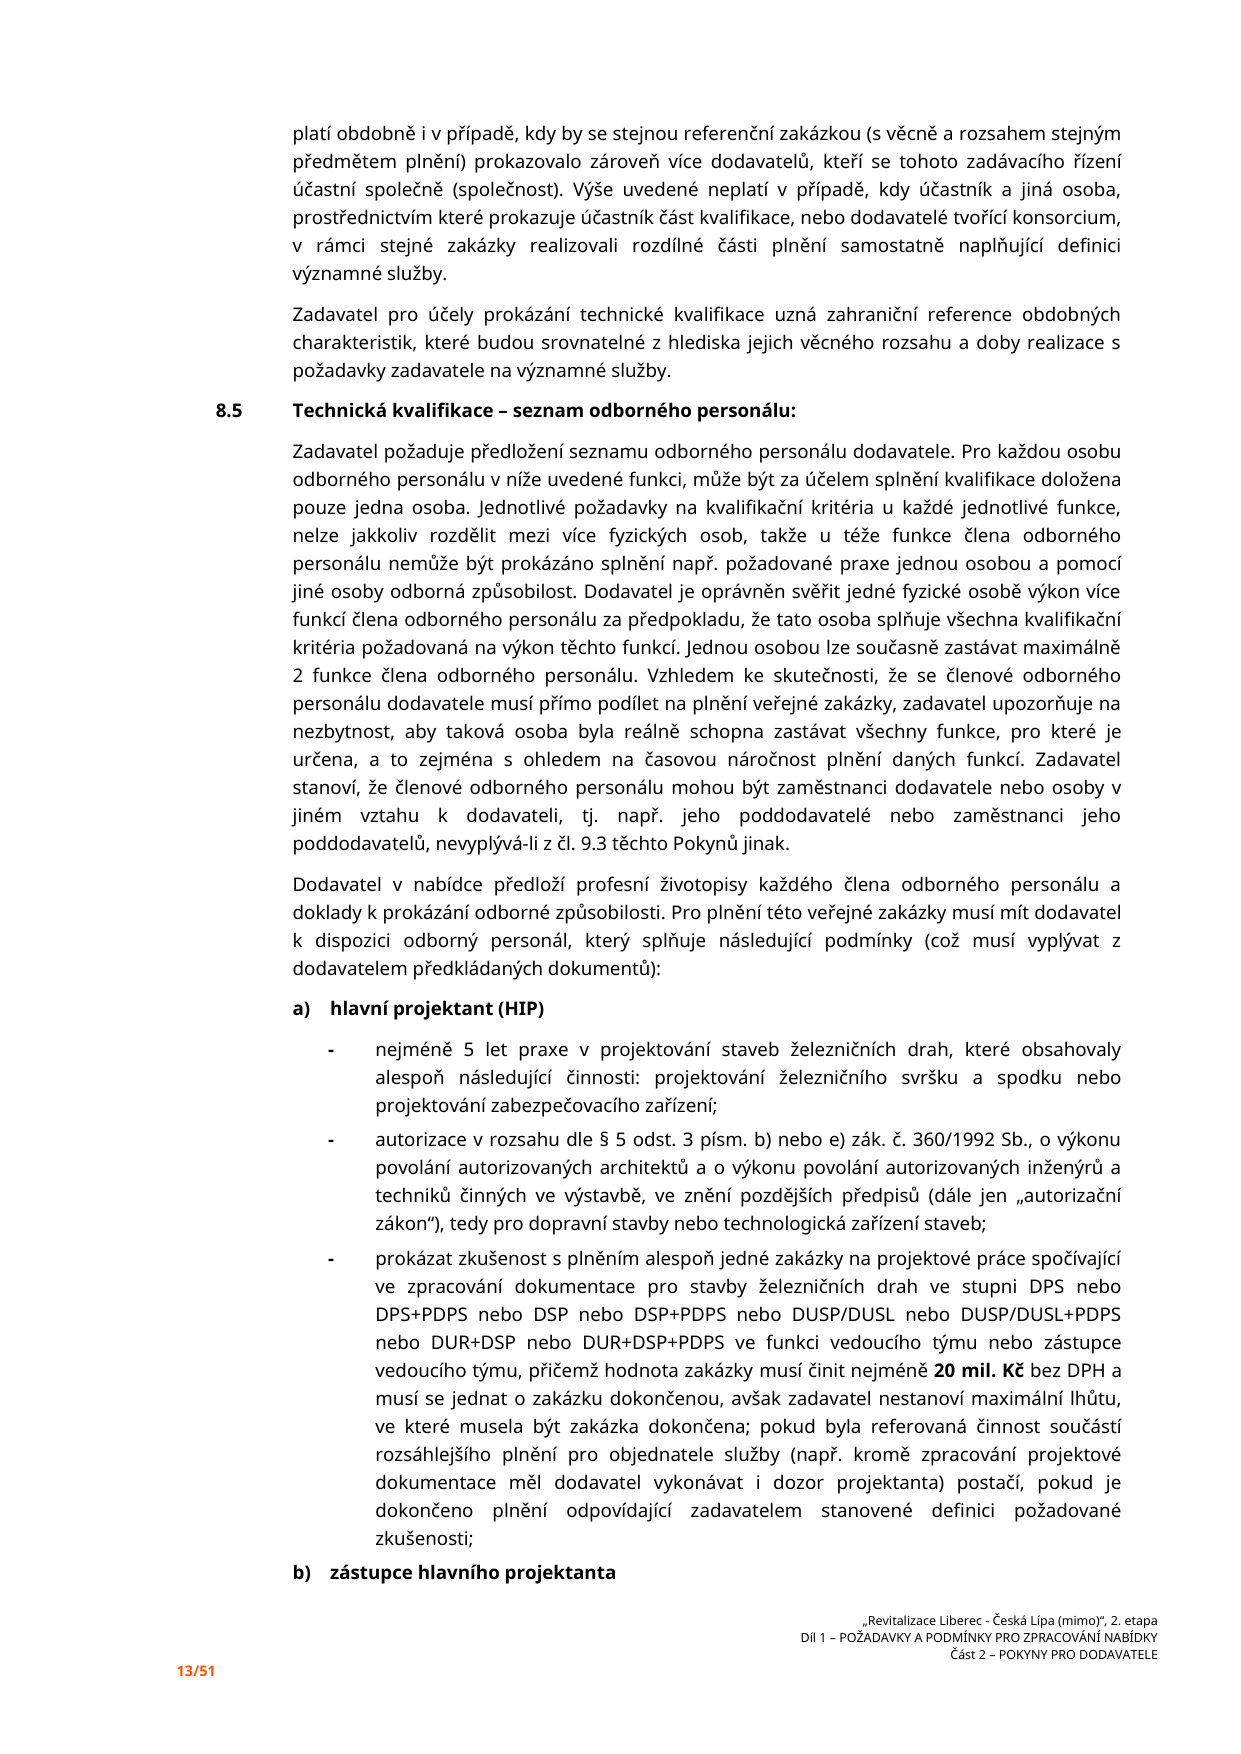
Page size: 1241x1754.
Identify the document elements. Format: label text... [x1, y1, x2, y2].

text prokázat zkušenost s plněním alespoň jedné zakázky na projektové práce spočívající ve zpracování dokumentace pro stavby železničních drah ve stupni DPS nebo DPS+PDPS nebo DSP nebo DSP+PDPS nebo DUSP/DUSL nebo DUSP/DUSL+PDPS nebo DUR+DSP nebo DUR+DSP+PDPS ve funkci vedoucího týmu nebo zástupce vedoucího týmu, přičemž hodnota zakázky musí činit nejméně 20 mil. Kč bez DPH a musí se jednat o zakázku dokončenou, avšak zadavatel nestanoví maximální lhůtu, ve které musela být zakázka dokončena; pokud byla referovaná činnost součástí rozsáhlejšího plnění pro objednatele služby (např. kromě zpracování projektové dokumentace měl dodavatel vykonávat i dozor projektanta) postačí, pokud je dokončeno plnění odpovídající zadavatelem stanovené definici požadované zkušenosti; [328, 1245, 1122, 1551]
text nejméně 5 let praxe v projektování staveb železničních drah, které obsahovaly alespoň následující činnosti: projektování železničního svršku a spodku nebo projektování zabezpečovacího zařízení; [328, 1036, 1122, 1118]
list hlavní projektant (HIP) [292, 996, 1122, 1021]
list zástupce hlavního projektanta [292, 1559, 1122, 1585]
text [292, 121, 1122, 286]
text Zadavatel požaduje předložení seznamu odborného personálu dodavatele. Pro každou osobu odborného personálu v níže uvedené funkci, může být za účelem splnění kvalifikace doložena pouze jedna osoba. Jednotlivé požadavky na kvalifikační kritéria u každé jednotlivé funkce, nelze jakkoliv rozdělit mezi více fyzických osob, takže u téže funkce člena odborného personálu nemůže být prokázáno splnění např. požadované praxe jednou osobou a pomocí jiné osoby odborná způsobilost. Dodavatel je oprávněn svěřit jedné fyzické osobě výkon více funkcí člena odborného personálu za předpokladu, že tato osoba splňuje všechna kvalifikační kritéria požadovaná na výkon těchto funkcí. Jednou osobou lze současně zastávat maximálně 2 funkce člena odborného personálu. Vzhledem ke skutečnosti, že se členové odborného personálu dodavatele musí přímo podílet na plnění veřejné zakázky, zadavatel upozorňuje na nezbytnost, aby taková osoba byla reálně schopna zastávat všechny funkce, pro které je určena, a to zejména s ohledem na časovou náročnost plnění daných funkcí. Zadavatel stanoví, že členové odborného personálu mohou být zaměstnanci dodavatele nebo osoby v jiném vztahu k dodavateli, tj. např. jeho poddodavatelé nebo zaměstnanci jeho poddodavatelů, nevyplývá-li z čl. 9.3 těchto Pokynů jinak. [292, 438, 1122, 856]
text autorizace v rozsahu dle § 5 odst. 3 písm. b) nebo e) zák. č. 360/1992 Sb., o výkonu povolání autorizovaných architektů a o výkonu povolání autorizovaných inženýrů a techniků činných ve výstavbě, ve znění pozdějších předpisů (dále jen „autorizační zákon“), tedy pro dopravní stavby nebo technologická zařízení staveb; [328, 1127, 1122, 1236]
text Dodavatel v nabídce předloží profesní životopisy každého člena odborného personálu a doklady k prokázání odborné způsobilosti. Pro plnění této veřejné zakázky musí mít dodavatel k dispozici odborný personál, který splňuje následující podmínky (což musí vyplývat z dodavatelem předkládaných dokumentů): [292, 871, 1122, 981]
text Technická kvalifikace – seznam odborného personálu: [216, 398, 1122, 423]
text Zadavatel pro účely prokázání technické kvalifikace uzná zahraniční reference obdobných charakteristik, které budou srovnatelné z hlediska jejich věcného rozsahu a doby realizace s požadavky zadavatele na významné služby. [292, 301, 1122, 383]
